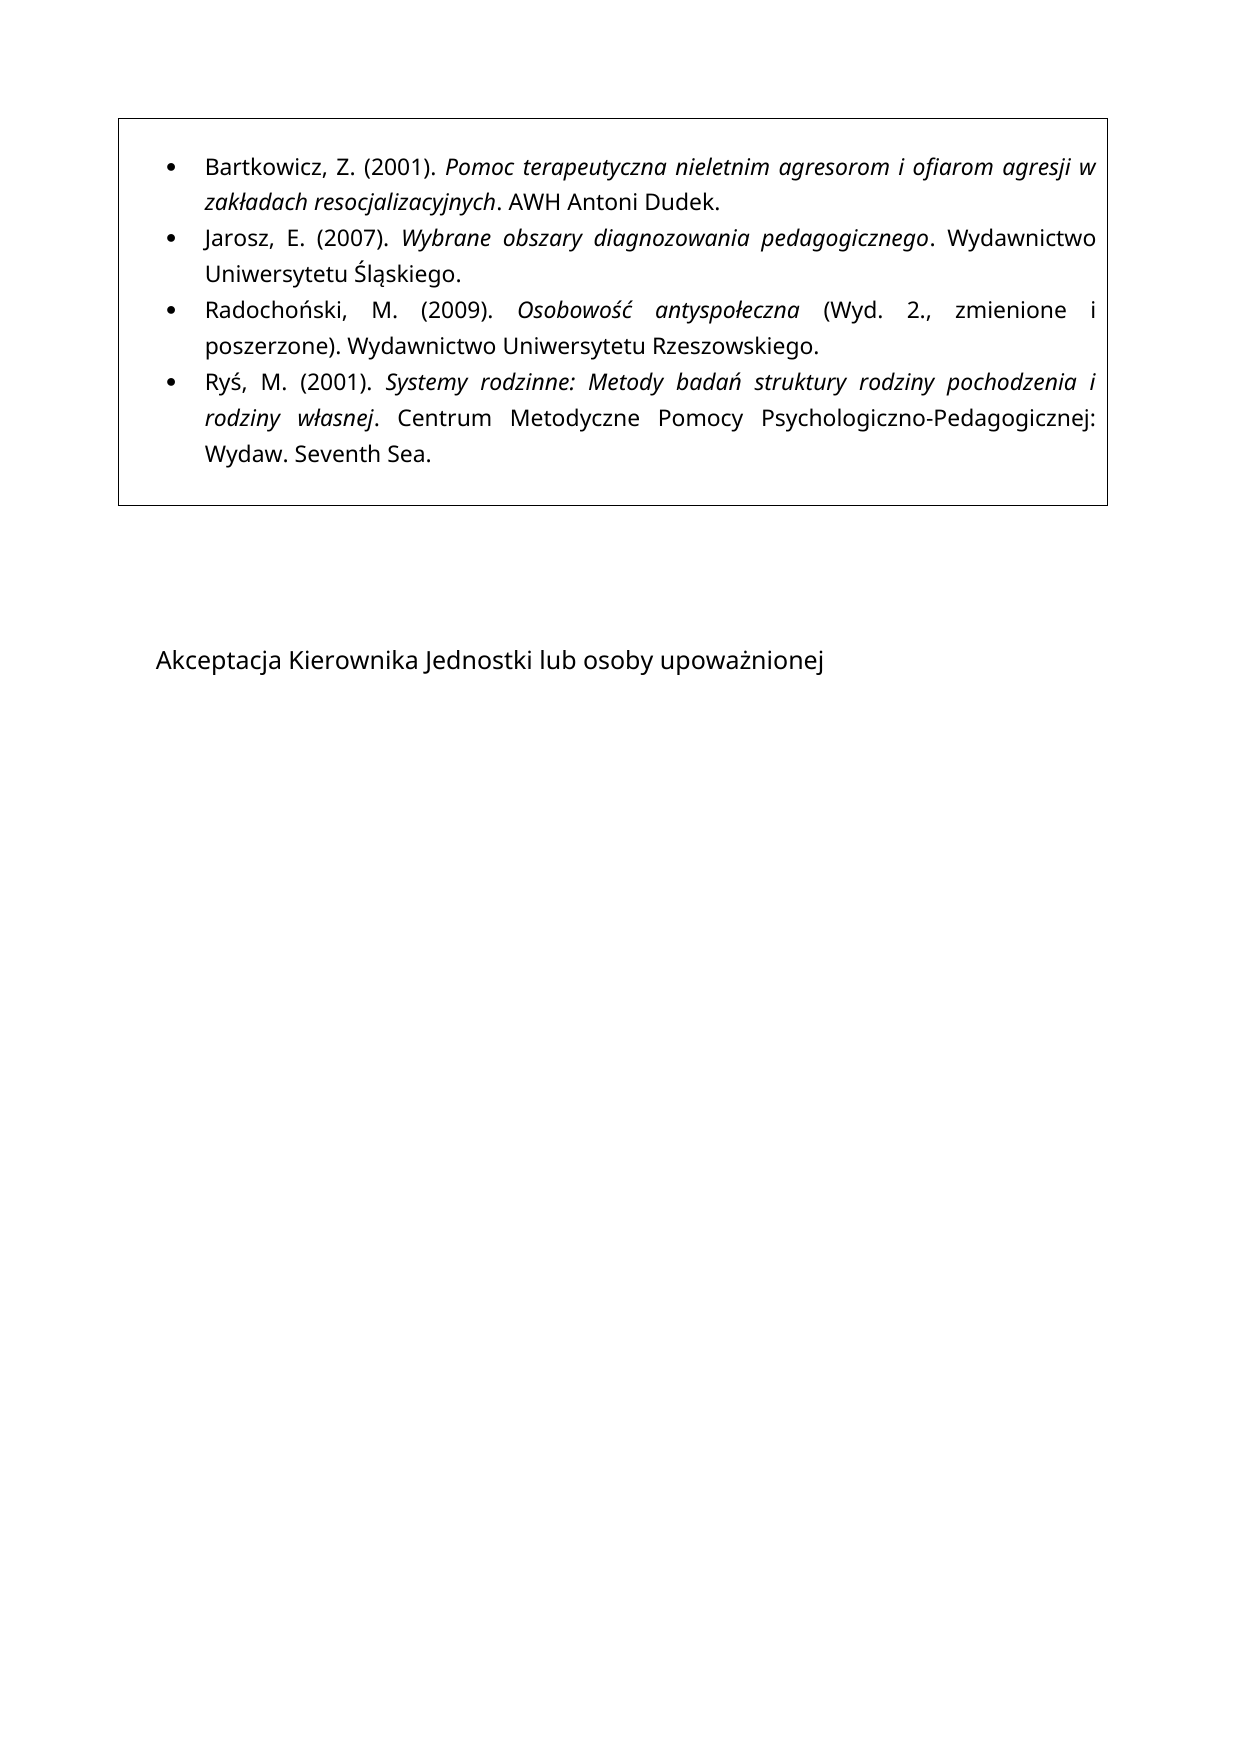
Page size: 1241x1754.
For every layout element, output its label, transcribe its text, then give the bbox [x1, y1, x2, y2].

text Akceptacja Kierownika Jednostki lub osoby upoważnionej [156, 642, 1122, 676]
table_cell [119, 119, 1107, 505]
